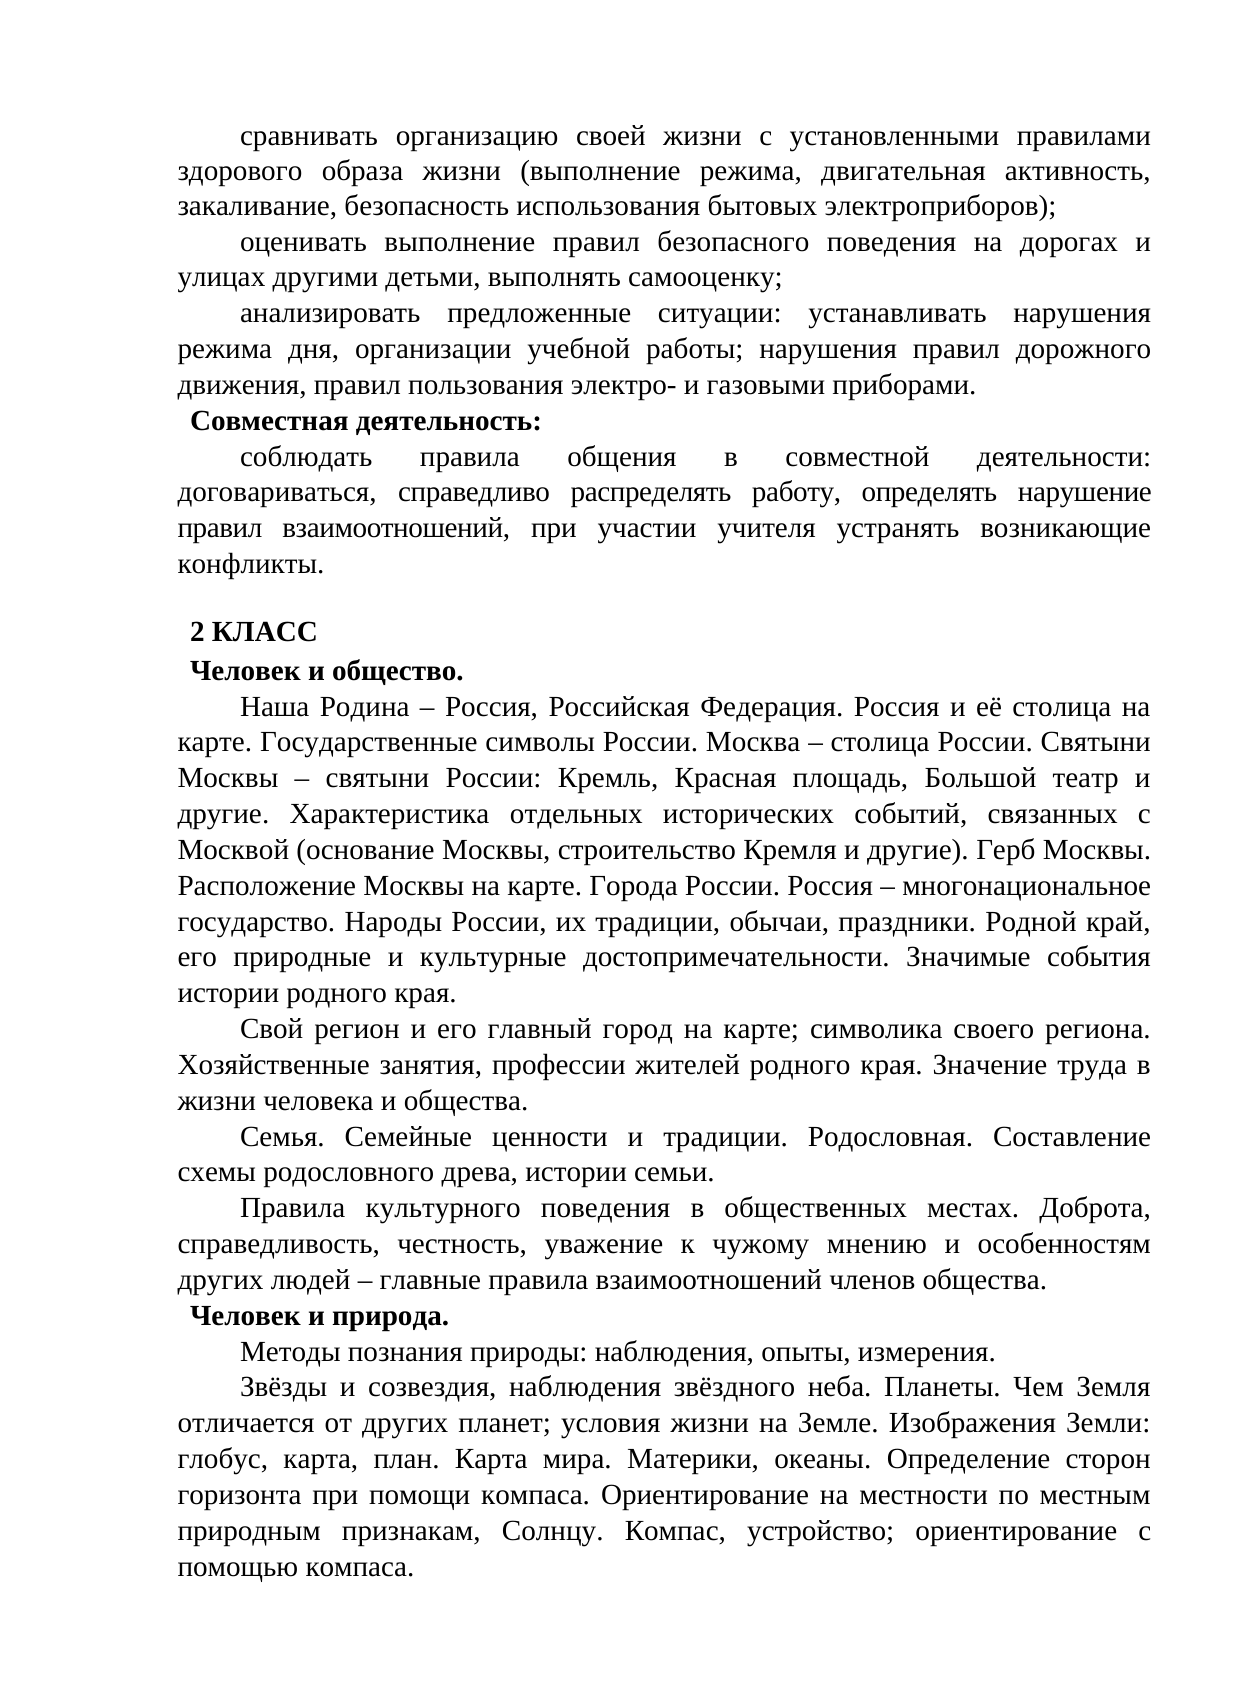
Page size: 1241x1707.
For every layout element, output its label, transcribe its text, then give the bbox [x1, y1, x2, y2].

text Семья. Семейные ценности и традиции. Родословная. Составление схемы родословного древа, истории семьи. [177, 1119, 1152, 1188]
text Человек и природа. [190, 1298, 1152, 1331]
text Наша Родина ‒ Россия, Российская Федерация. Россия и её столица на карте. Государственные символы России. Москва – столица России. Святыни Москвы – святыни России: Кремль, Красная площадь, Большой театр и другие. Характеристика отдельных исторических событий, связанных с Москвой (основание Москвы, строительство Кремля и другие). Герб Москвы. Расположение Москвы на карте. Города России. Россия – многонациональное государство. Народы России, их традиции, обычаи, праздники. Родной край, его природные и культурные достопримечательности. Значимые события истории родного края. [177, 689, 1152, 1009]
text Свой регион и его главный город на карте; символика своего региона. Хозяйственные занятия, профессии жителей родного края. Значение труда в жизни человека и общества. [177, 1011, 1152, 1116]
text Правила культурного поведения в общественных местах. Доброта, справедливость, честность, уважение к чужому мнению и особенностям других людей – главные правила взаимоотношений членов общества. [177, 1190, 1152, 1296]
text Человек и общество. [190, 653, 1152, 686]
text соблюдать правила общения в совместной деятельности: договариваться, справедливо распределять работу, определять нарушение правил взаимоотношений, при участии учителя устранять возникающие конфликты. [177, 439, 1152, 580]
text Методы познания природы: наблюдения, опыты, измерения. [177, 1334, 1152, 1367]
text анализировать предложенные ситуации: устанавливать нарушения режима дня, организации учебной работы; нарушения правил дорожного движения, правил пользования электро- и газовыми приборами. [177, 295, 1152, 401]
text оценивать выполнение правил безопасного поведения на дорогах и улицах другими детьми, выполнять самооценку; [177, 224, 1152, 293]
text Совместная деятельность: [190, 403, 1152, 436]
text сравнивать организацию своей жизни с установленными правилами здорового образа жизни (выполнение режима, двигательная активность, закаливание, безопасность использования бытовых электроприборов); [177, 118, 1152, 222]
text 2 КЛАСС [190, 614, 1152, 648]
text Звёзды и созвездия, наблюдения звёздного неба. Планеты. Чем Земля отличается от других планет; условия жизни на Земле. Изображения Земли: глобус, карта, план. Карта мира. Материки, океаны. Определение сторон горизонта при помощи компаса. Ориентирование на местности по местным природным признакам, Солнцу. Компас, устройство; ориентирование с помощью компаса. [177, 1369, 1152, 1582]
